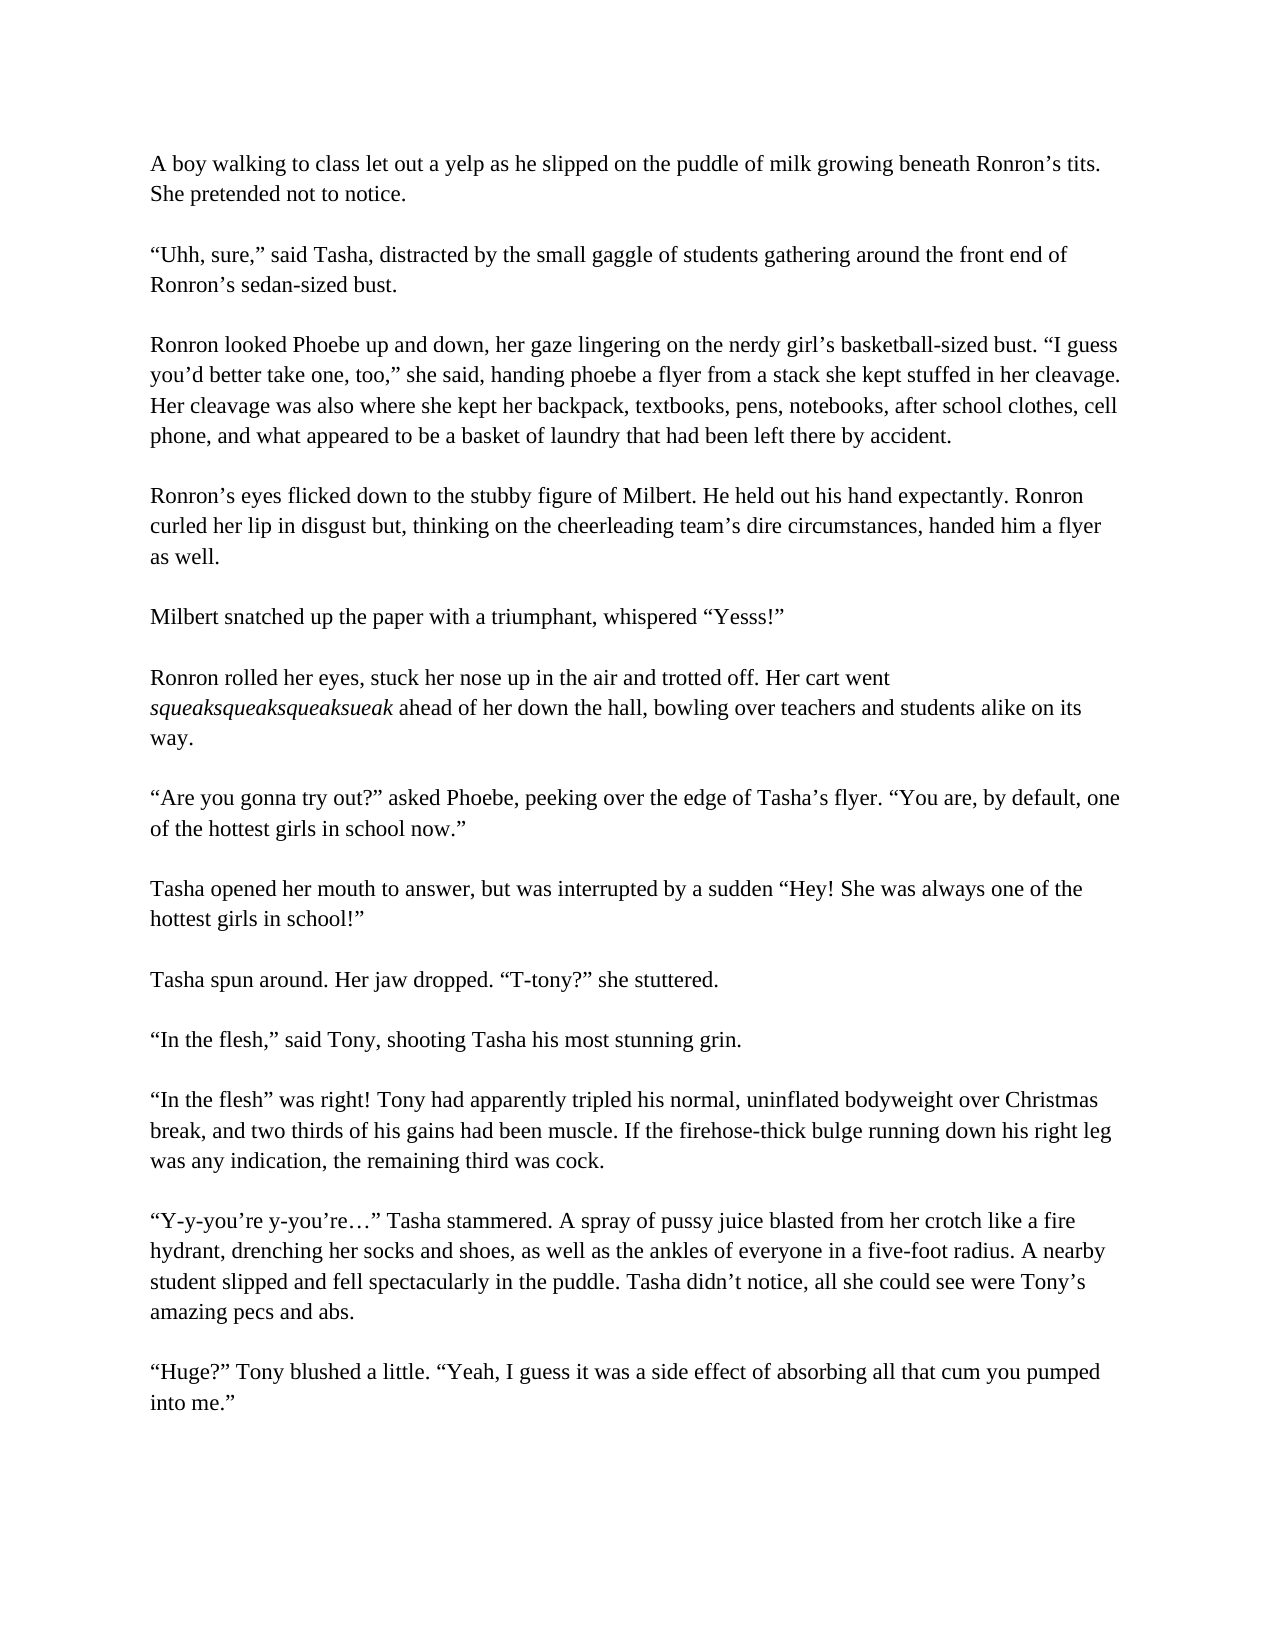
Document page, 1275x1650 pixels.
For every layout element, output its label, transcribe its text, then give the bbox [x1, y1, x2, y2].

text “In the flesh” was right! Tony had apparently tripled his normal, uninflated bodyweight over Christmas break, and two thirds of his gains had been muscle. If the firehose-thick bulge running down his right leg was any indication, the remaining third was cock. [150, 1086, 1125, 1173]
text “Y-y-you’re y-you’re…” Tasha stammered. A spray of pussy juice blasted from her crotch like a fire hydrant, drenching her socks and shoes, as well as the ankles of everyone in a five-foot radius. A nearby student slipped and fell spectacularly in the puddle. Tasha didn’t notice, all she could see were Tony’s amazing pecs and abs. [150, 1207, 1125, 1324]
text “In the flesh,” said Tony, shooting Tasha his most stunning grin. [150, 1026, 1125, 1052]
text Ronron’s eyes flicked down to the stubby figure of Milbert. He held out his hand expectantly. Ronron curled her lip in disgust but, thinking on the cheerleading team’s dire circumstances, handed him a flyer as well. [150, 482, 1125, 569]
text Ronron rolled her eyes, stuck her nose up in the air and trotted off. Her cart went squeaksqueaksqueaksueak ahead of her down the hall, bowling over teachers and students alike on its way. [150, 663, 1125, 750]
text Tasha spun around. Her jaw dropped. “T-tony?” she stuttered. [150, 966, 1125, 992]
text “Are you gonna try out?” asked Phoebe, peeking over the edge of Tasha’s flyer. “You are, by default, one of the hottest girls in school now.” [150, 784, 1125, 841]
text “Huge?” Tony blushed a little. “Yeah, I guess it was a side effect of absorbing all that cum you pumped into me.” [150, 1358, 1125, 1415]
text “Uhh, sure,” said Tasha, distracted by the small gaggle of students gathering around the front end of Ronron’s sedan-sized bust. [150, 241, 1125, 297]
text Tasha opened her mouth to answer, but was interrupted by a sudden “Hey! She was always one of the hottest girls in school!” [150, 875, 1125, 932]
text Ronron looked Phoebe up and down, her gaze lingering on the nerdy girl’s basketball-sized bust. “I guess you’d better take one, too,” she said, handing phoebe a flyer from a stack she kept stuffed in her cleavage. Her cleavage was also where she kept her backpack, textbooks, pens, notebooks, after school clothes, cell phone, and what appeared to be a basket of laundry that had been left there by accident. [150, 331, 1125, 448]
text A boy walking to class let out a yelp as he slipped on the puddle of milk growing beneath Ronron’s tits. She pretended not to notice. [150, 150, 1125, 207]
text Milbert snatched up the paper with a triumphant, whispered “Yesss!” [150, 603, 1125, 629]
